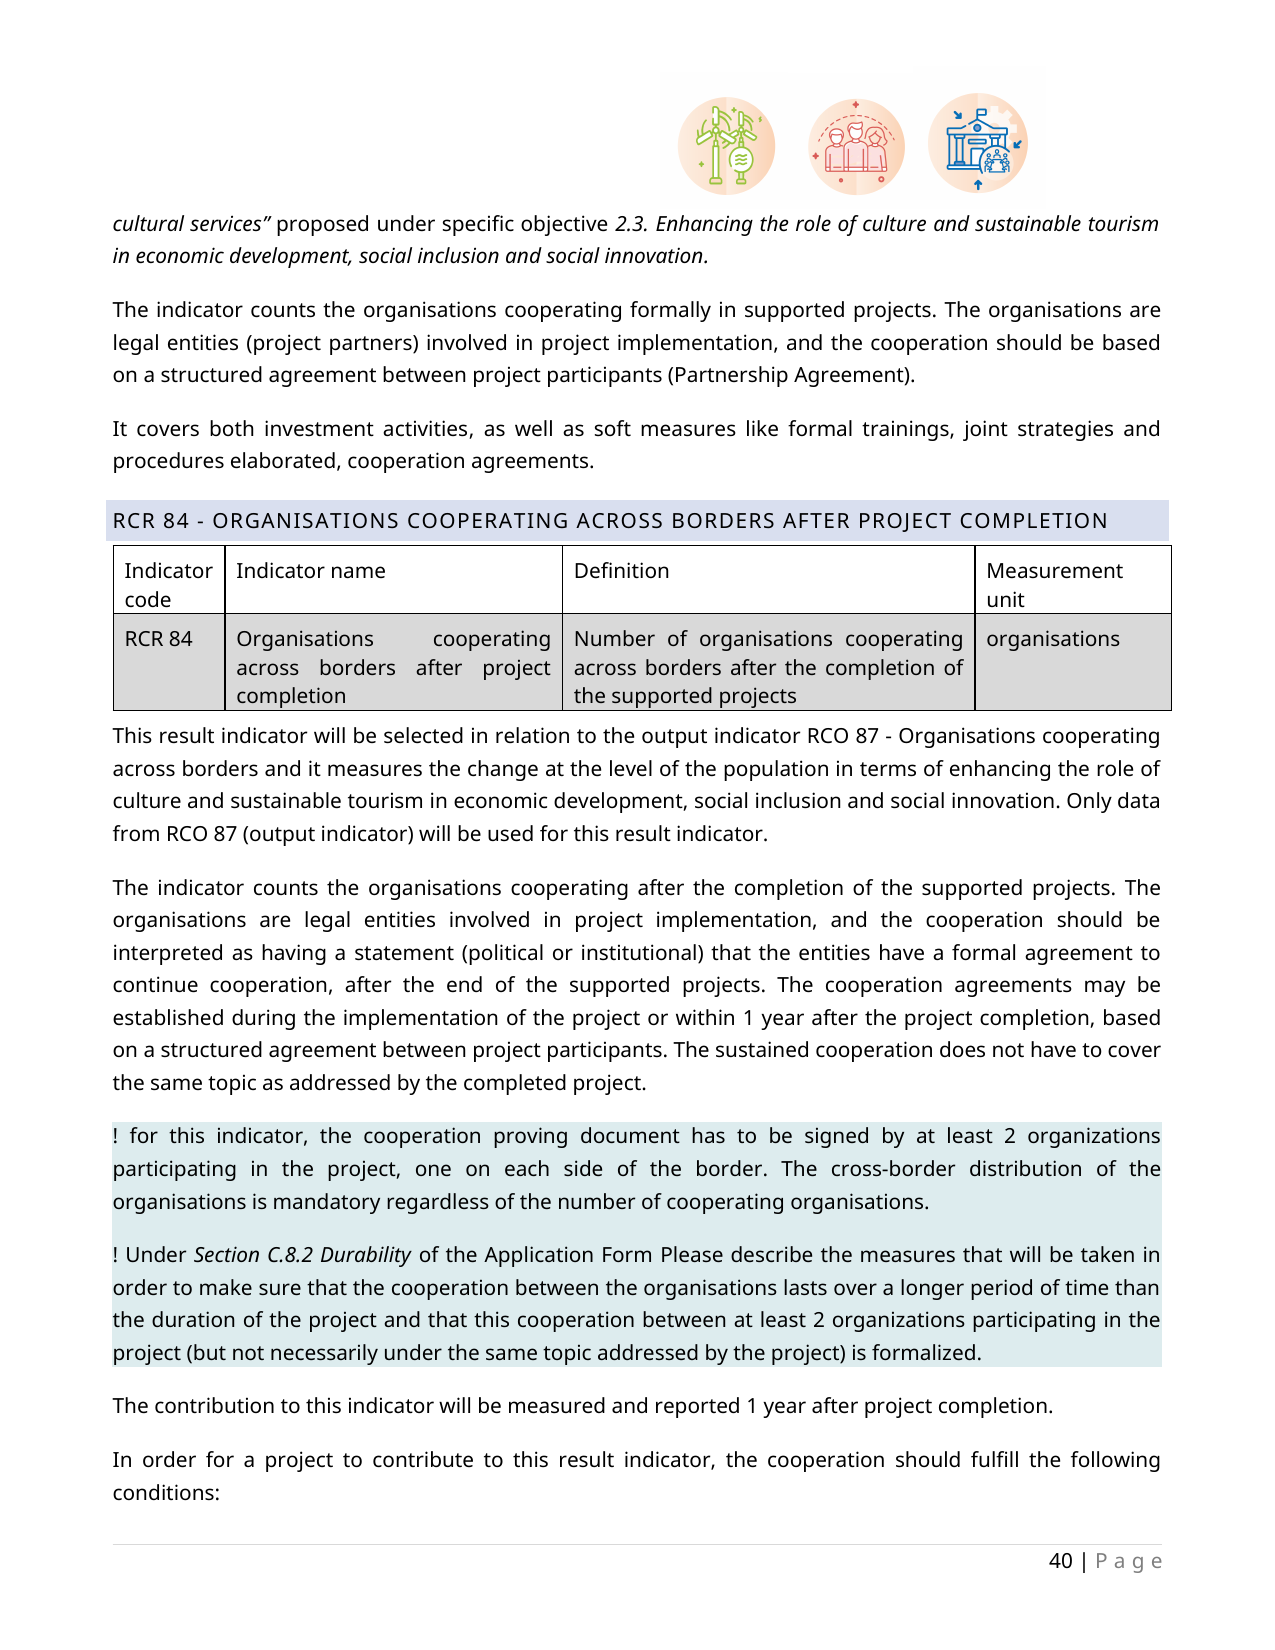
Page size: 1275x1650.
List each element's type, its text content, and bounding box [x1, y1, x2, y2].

table_cell Number of organisations cooperating across borders after the completion of the supported projects [563, 614, 974, 710]
subtitle RCR 84 - Organisations cooperating across borders after project completion [113, 506, 1162, 534]
text The indicator counts the organisations cooperating after the completion of the supported projects. The organisations are legal entities involved in project implementation, and the cooperation should be interpreted as having a statement (political or institutional) that the entities have a formal agreement to continue cooperation, after the end of the supported projects. The cooperation agreements may be established during the implementation of the project or within 1 year after the project completion, based on a structured agreement between project participants. The sustained cooperation does not have to cover the same topic as addressed by the completed project. [112, 873, 1162, 1097]
text ! for this indicator, the cooperation proving document has to be signed by at least 2 organizations participating in the project, one on each side of the border. The cross-border distribution of the organisations is mandatory regardless of the number of cooperating organisations. [112, 1122, 1162, 1215]
table_header Indicator code [114, 546, 224, 613]
text In order for a project to contribute to this result indicator, the cooperation should fulfill the following conditions: [112, 1445, 1162, 1506]
table_header Measurement unit [976, 546, 1171, 613]
text The indicator counts the organisations cooperating formally in supported projects. The organisations are legal entities (project partners) involved in project implementation, and the cooperation should be based on a structured agreement between project participants (Partnership Agreement). [112, 295, 1162, 389]
text This result indicator will be selected in relation to the output indicator RCO 87 - Organisations cooperating across borders and it measures the change at the level of the population in terms of enhancing the role of culture and sustainable tourism in economic development, social inclusion and social innovation. Only data from RCO 87 (output indicator) will be used for this result indicator. [112, 721, 1162, 848]
table_cell RCR 84 [114, 614, 224, 710]
text ! Under Section C.8.2 Durability of the Application Form Please describe the measures that will be taken in order to make sure that the cooperation between the organisations lasts over a longer period of time than the duration of the project and that this cooperation between at least 2 organizations participating in the project (but not necessarily under the same topic addressed by the project) is formalized. [112, 1240, 1162, 1367]
text It covers both investment activities, as well as soft measures like formal trainings, joint strategies and procedures elaborated, cooperation agreements. [112, 414, 1162, 475]
table_cell Organisations cooperating across borders after project completion [226, 614, 562, 710]
text The contribution to this indicator will be measured and reported 1 year after project completion. [112, 1392, 1162, 1420]
table_cell organisations [976, 614, 1171, 710]
table_header Indicator name [226, 546, 562, 613]
picture [660, 66, 1046, 209]
table_header Definition [563, 546, 974, 613]
